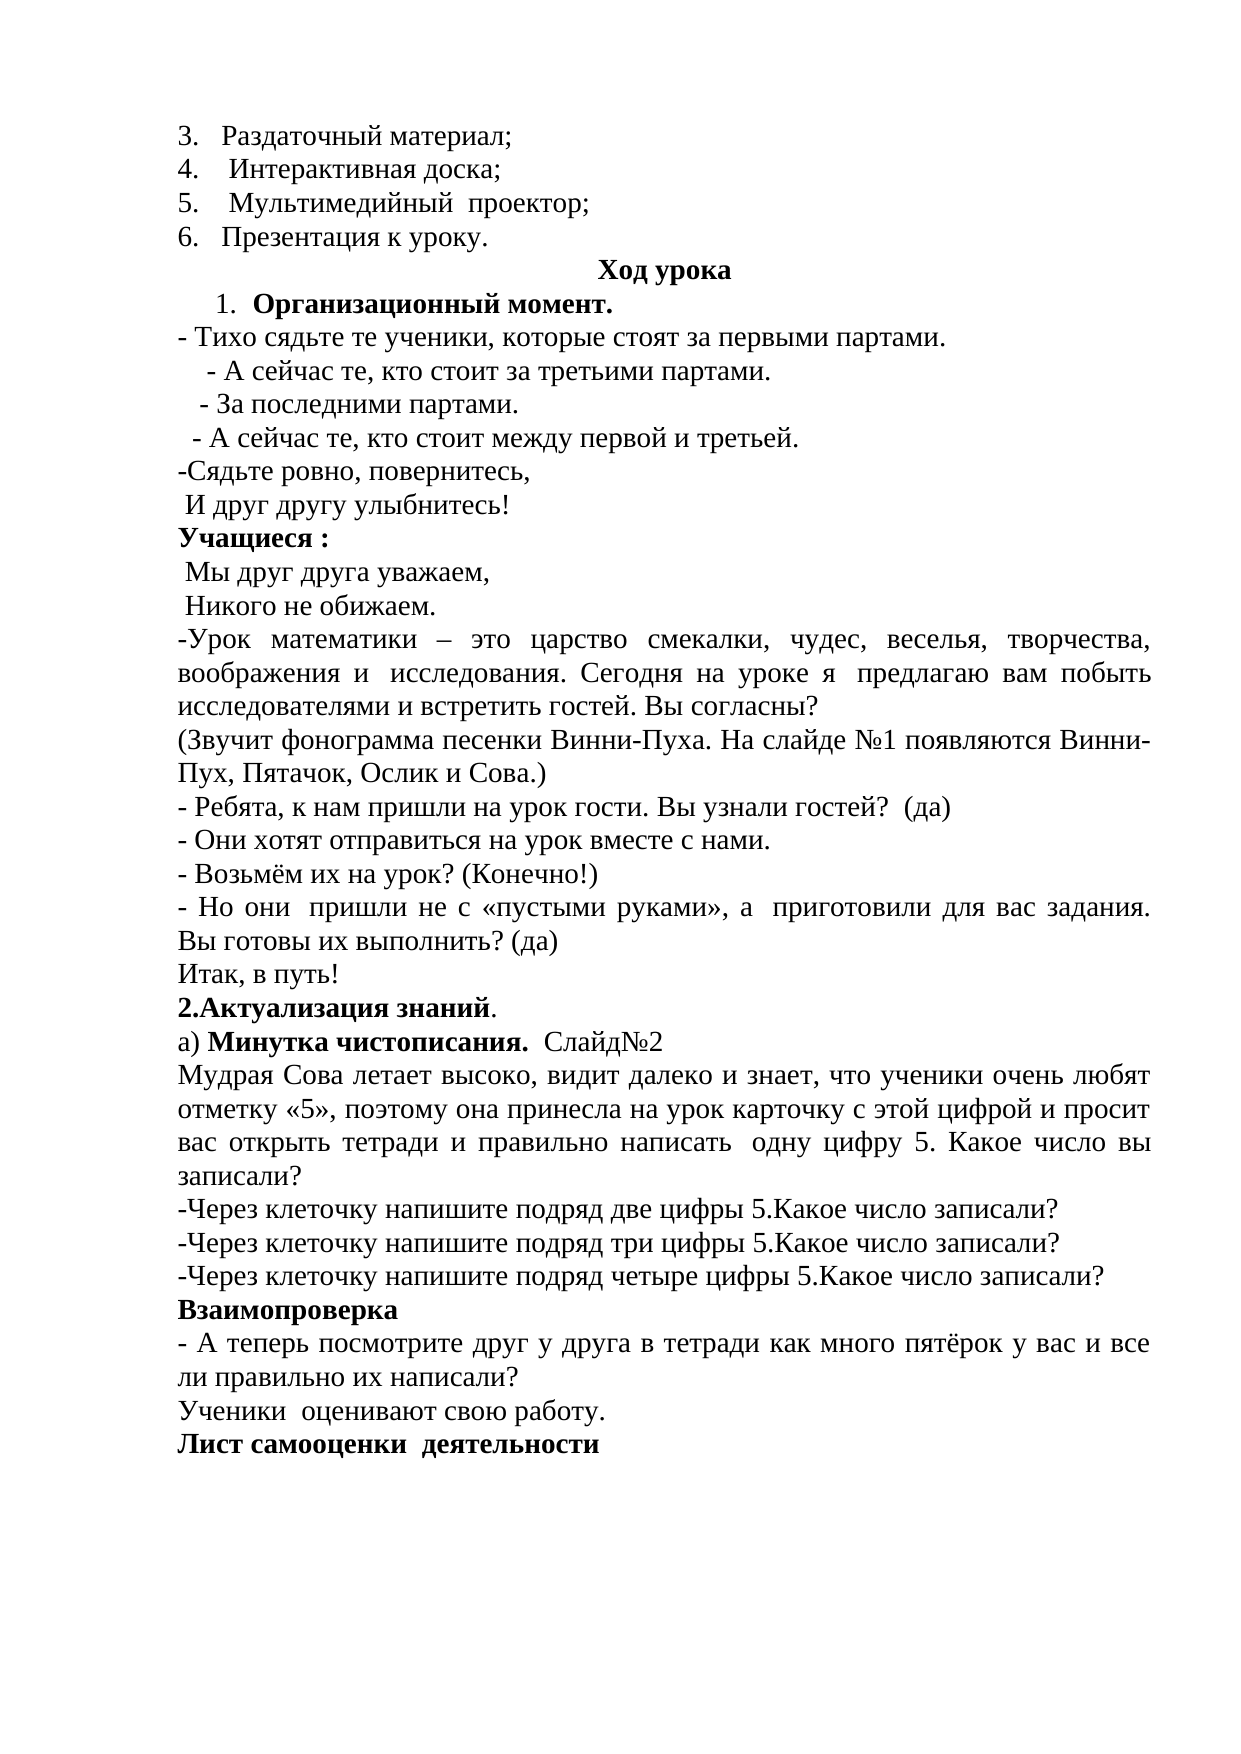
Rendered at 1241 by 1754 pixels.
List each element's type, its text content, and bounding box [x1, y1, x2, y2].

list Организационный момент. [215, 286, 1152, 319]
text - Тихо сядьте те ученики, которые стоят за первыми партами. [177, 319, 1152, 353]
text - За последними партами. [177, 386, 1152, 420]
text - А сейчас те, кто стоит между первой и третьей. [177, 420, 1152, 453]
text а) Минутка чистописания. Слайд№2 [177, 1024, 1152, 1057]
text - Они хотят отправиться на урок вместе с нами. [177, 822, 1152, 856]
text Никого не обижаем. [177, 588, 1152, 621]
text 3. Раздаточный материал; [177, 118, 1152, 152]
text И друг другу улыбнитесь! [177, 487, 1152, 521]
text Взаимопроверка [177, 1292, 1152, 1326]
text Ученики оценивают свою работу. [177, 1393, 1152, 1426]
text -Через клеточку напишите подряд три цифры 5.Какое число записали? [177, 1225, 1152, 1258]
text Мудрая Сова летает высоко, видит далеко и знает, что ученики очень любят отметку «5», поэтому она принесла на урок карточку с этой цифрой и просит вас открыть тетради и правильно написать одну цифру 5. Какое число вы записали? [177, 1057, 1152, 1191]
text -Сядьте ровно, повернитесь, [177, 453, 1152, 487]
text Ход урока [177, 252, 1152, 286]
text 5. Мультимедийный проектор; [177, 185, 1152, 219]
text - А теперь посмотрите друг у друга в тетради как много пятёрок у вас и все ли правильно их написали? [177, 1326, 1152, 1393]
text 6. Презентация к уроку. [177, 219, 1152, 252]
text Мы друг друга уважаем, [177, 554, 1152, 588]
text - Возьмём их на урок? (Конечно!) [177, 856, 1152, 889]
text 2.Актуализация знаний. [177, 990, 1152, 1024]
text - Ребята, к нам пришли на урок гости. Вы узнали гостей? (да) [177, 789, 1152, 822]
text - Но они пришли не с «пустыми руками», а приготовили для вас задания. Вы готовы их выполнить? (да) [177, 889, 1152, 957]
text -Через клеточку напишите подряд две цифры 5.Какое число записали? [177, 1191, 1152, 1225]
text Лист самооценки деятельности [177, 1426, 1152, 1460]
text 4. Интерактивная доска; [177, 152, 1152, 185]
text - А сейчас те, кто стоит за третьими партами. [177, 353, 1152, 386]
text -Через клеточку напишите подряд четыре цифры 5.Какое число записали? [177, 1258, 1152, 1292]
text (Звучит фонограмма песенки Винни-Пуха. На слайде №1 появляются Винни-Пух, Пятачок, Ослик и Сова.) [177, 722, 1152, 789]
text -Урок математики – это царство смекалки, чудес, веселья, творчества, воображения и исследования. Сегодня на уроке я предлагаю вам побыть исследователями и встретить гостей. Вы согласны? [177, 621, 1152, 722]
text Учащиеся : [177, 521, 1152, 554]
text Итак, в путь! [177, 957, 1152, 990]
